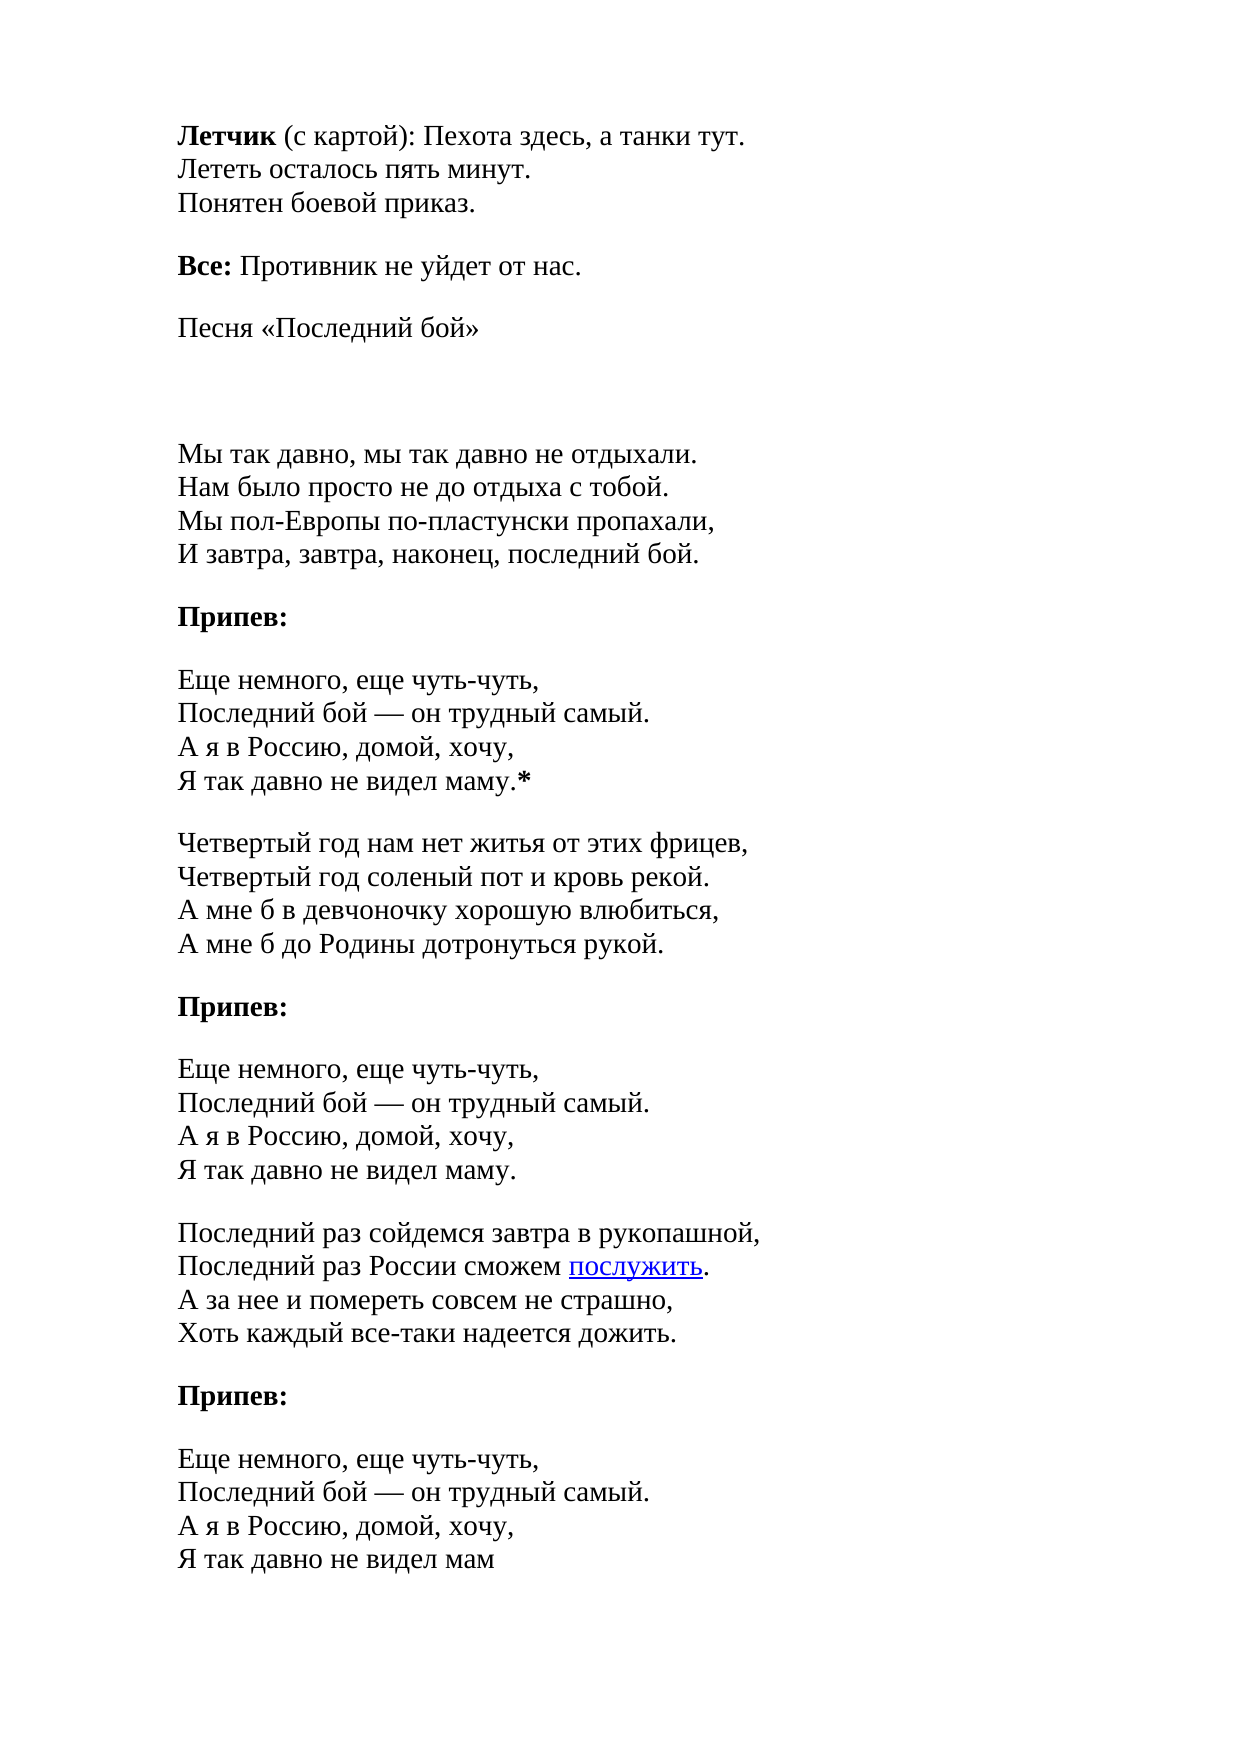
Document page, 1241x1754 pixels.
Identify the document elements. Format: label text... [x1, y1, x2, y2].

text Припев: [177, 599, 1152, 633]
text Последний раз сойдемся завтра в рукопашной, Последний раз России сможем послужить. А за нее и помереть совсем не страшно, Хоть каждый все-таки надеется дожить. [177, 1215, 1152, 1349]
text Еще немного, еще чуть-чуть, Последний бой — он трудный самый. А я в Россию, домой, хочу, Я так давно не видел маму. [177, 1051, 1152, 1186]
text Песня «Последний бой» [177, 311, 1152, 344]
text Припев: [177, 1378, 1152, 1412]
text Еще немного, еще чуть-чуть, Последний бой — он трудный самый. А я в Россию, домой, хочу, Я так давно не видел маму.* [177, 662, 1152, 796]
text Летчик (с картой): Пехота здесь, а танки тут. Лететь осталось пять минут. Понятен боевой приказ. [177, 118, 1152, 219]
text Четвертый год нам нет житья от этих фрицев, Четвертый год соленый пот и кровь рекой. А мне б в девчоночку хорошую влюбиться, А мне б до Родины дотронуться рукой. [177, 825, 1152, 959]
text Мы так давно, мы так давно не отдыхали. Нам было просто не до отдыха с тобой. Мы пол-Европы по-пластунски пропахали, И завтра, завтра, наконец, последний бой. [177, 436, 1152, 570]
text Все: Противник не уйдет от нас. [177, 248, 1152, 281]
text Припев: [177, 989, 1152, 1022]
text Еще немного, еще чуть-чуть, Последний бой — он трудный самый. А я в Россию, домой, хочу, Я так давно не видел мам [177, 1441, 1152, 1575]
